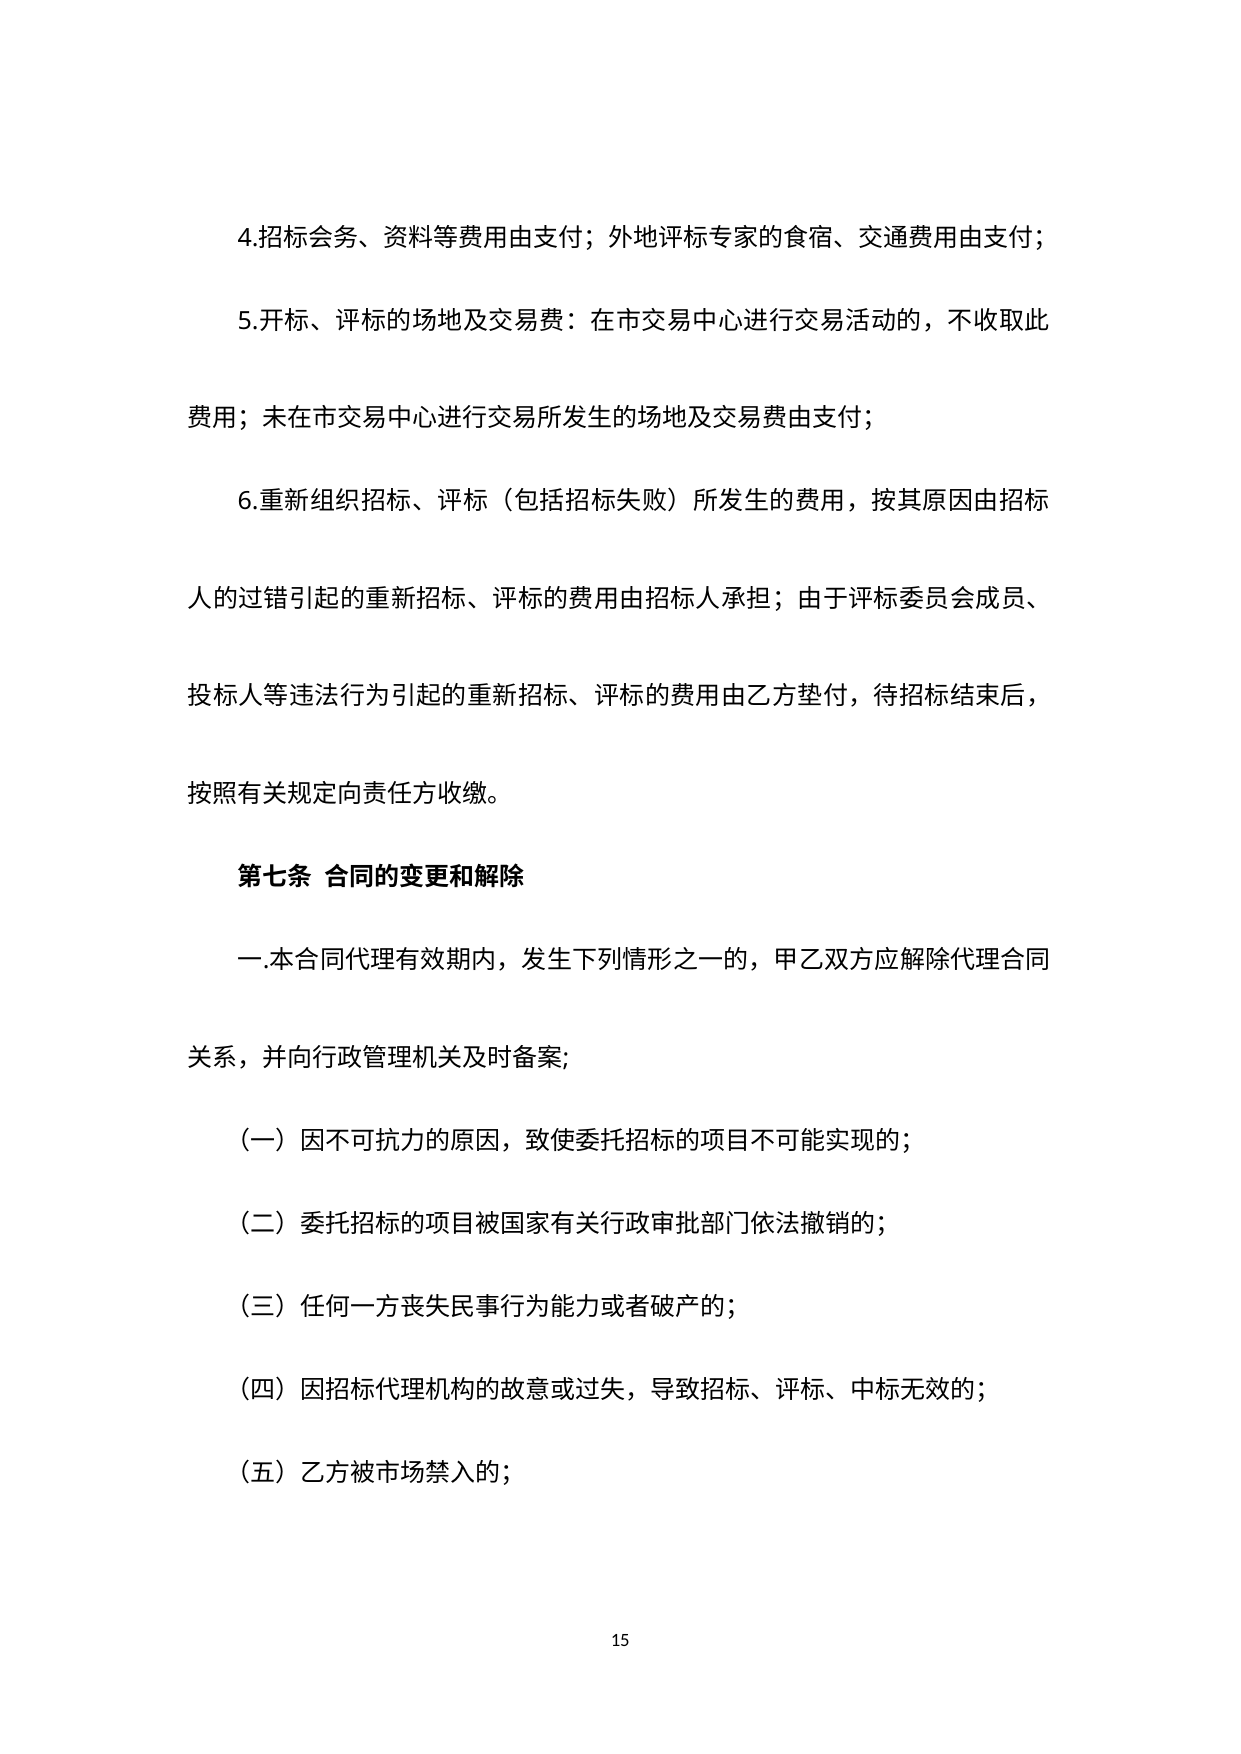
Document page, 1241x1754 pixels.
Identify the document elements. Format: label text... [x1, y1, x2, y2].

text 4.招标会务、资料等费用由支付；外地评标专家的食宿、交通费用由支付； [187, 203, 1053, 268]
text （二）委托招标的项目被国家有关行政审批部门依法撤销的； [187, 1189, 1053, 1254]
text 第七条 合同的变更和解除 [187, 842, 1053, 907]
text 6.重新组织招标、评标（包括招标失败）所发生的费用，按其原因由招标人的过错引起的重新招标、评标的费用由招标人承担；由于评标委员会成员、投标人等违法行为引起的重新招标、评标的费用由乙方垫付，待招标结束后，按照有关规定向责任方收缴。 [187, 466, 1053, 824]
text （一）因不可抗力的原因，致使委托招标的项目不可能实现的； [187, 1106, 1053, 1171]
text （三）任何一方丧失民事行为能力或者破产的； [187, 1272, 1053, 1337]
text 一.本合同代理有效期内，发生下列情形之一的，甲乙双方应解除代理合同关系，并向行政管理机关及时备案; [187, 925, 1053, 1088]
text （五）乙方被市场禁入的； [187, 1438, 1053, 1503]
text 5.开标、评标的场地及交易费：在市交易中心进行交易活动的，不收取此费用；未在市交易中心进行交易所发生的场地及交易费由支付； [187, 286, 1053, 448]
text （四）因招标代理机构的故意或过失，导致招标、评标、中标无效的； [187, 1355, 1053, 1420]
